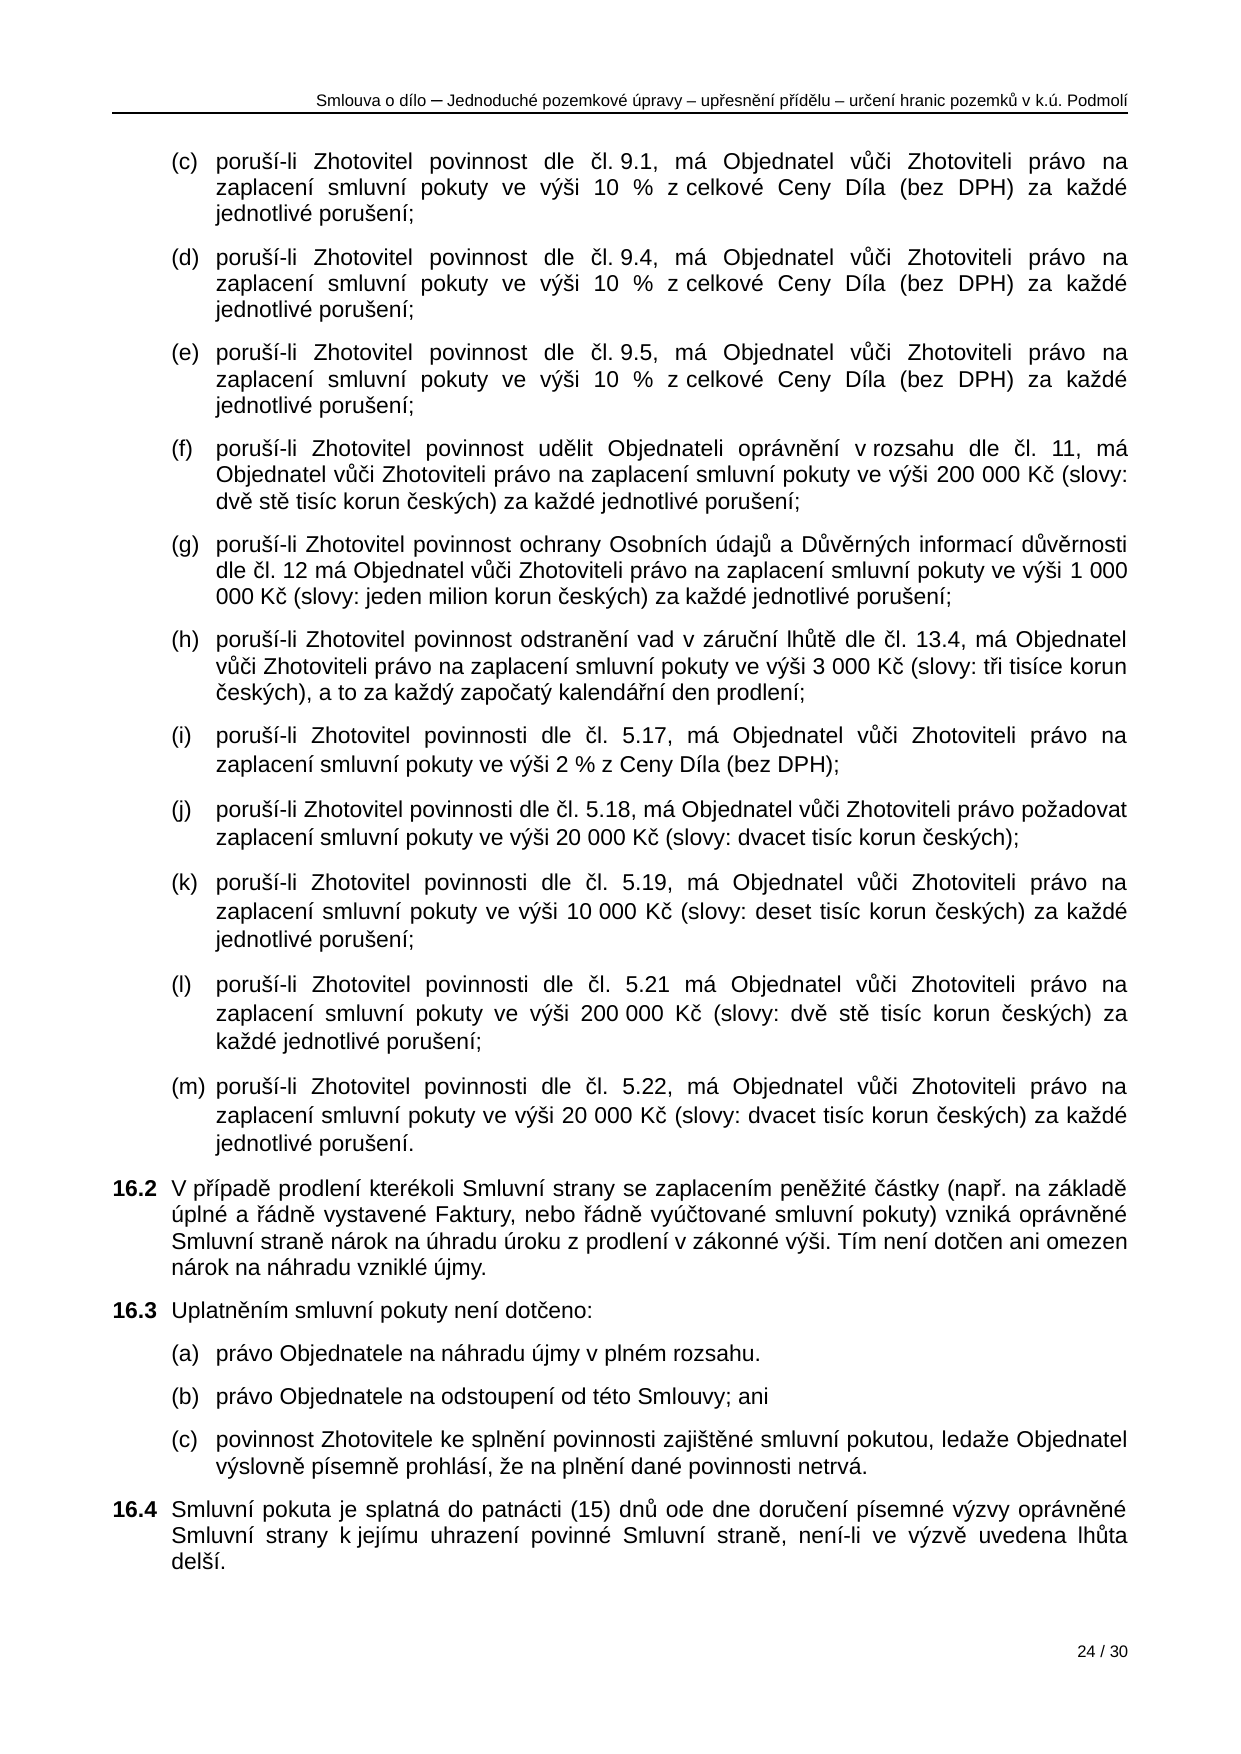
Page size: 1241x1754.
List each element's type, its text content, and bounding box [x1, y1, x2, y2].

text V případě prodlení kterékoli Smluvní strany se zaplacením peněžité částky (např. na základě úplné a řádně vystavené Faktury, nebo řádně vyúčtované smluvní pokuty) vzniká oprávněné Smluvní straně nárok na úhradu úroku z prodlení v zákonné výši. Tím není dotčen ani omezen nárok na náhradu vzniklé újmy. [112, 1175, 1128, 1281]
text poruší-li Zhotovitel povinnosti dle čl. 5.18, má Objednatel vůči Zhotoviteli právo požadovat zaplacení smluvní pokuty ve výši 20 000 Kč (slovy: dvacet tisíc korun českých); [171, 796, 1128, 850]
text poruší-li Zhotovitel povinnosti dle čl. 5.22, má Objednatel vůči Zhotoviteli právo na zaplacení smluvní pokuty ve výši 20 000 Kč (slovy: dvacet tisíc korun českých) za každé jednotlivé porušení. [171, 1073, 1128, 1156]
text poruší-li Zhotovitel povinnost ochrany Osobních údajů a Důvěrných informací důvěrnosti dle čl. 12 má Objednatel vůči Zhotoviteli právo na zaplacení smluvní pokuty ve výši 1 000 000 Kč (slovy: jeden milion korun českých) za každé jednotlivé porušení; [171, 531, 1128, 610]
text poruší-li Zhotovitel povinnost udělit Objednateli oprávnění v rozsahu dle čl. 11, má Objednatel vůči Zhotoviteli právo na zaplacení smluvní pokuty ve výši 200 000 Kč (slovy: dvě stě tisíc korun českých) za každé jednotlivé porušení; [171, 435, 1128, 514]
list poruší-li Zhotovitel povinnost dle čl. 9.5, má Objednatel vůči Zhotoviteli právo na zaplacení smluvní pokuty ve výši 10 % z celkové Ceny Díla (bez DPH) za každé jednotlivé porušení; [171, 339, 1128, 418]
text poruší-li Zhotovitel povinnosti dle čl. 5.19, má Objednatel vůči Zhotoviteli právo na zaplacení smluvní pokuty ve výši 10 000 Kč (slovy: deset tisíc korun českých) za každé jednotlivé porušení; [171, 869, 1128, 952]
list právo Objednatele na náhradu újmy v plném rozsahu. [171, 1340, 1128, 1367]
list povinnost Zhotovitele ke splnění povinnosti zajištěné smluvní pokutou, ledaže Objednatel výslovně písemně prohlásí, že na plnění dané povinnosti netrvá. [171, 1426, 1128, 1479]
text poruší-li Zhotovitel povinnost odstranění vad v záruční lhůtě dle čl. 13.4, má Objednatel vůči Zhotoviteli právo na zaplacení smluvní pokuty ve výši 3 000 Kč (slovy: tři tisíce korun českých), a to za každý započatý kalendářní den prodlení; [171, 626, 1128, 705]
text poruší-li Zhotovitel povinnosti dle čl. 5.21 má Objednatel vůči Zhotoviteli právo na zaplacení smluvní pokuty ve výši 200 000 Kč (slovy: dvě stě tisíc korun českých) za každé jednotlivé porušení; [171, 971, 1128, 1054]
text poruší-li Zhotovitel povinnosti dle čl. 5.17, má Objednatel vůči Zhotoviteli právo na zaplacení smluvní pokuty ve výši 2 % z Ceny Díla (bez DPH); [171, 722, 1128, 777]
text Smluvní pokuta je splatná do patnácti (15) dnů ode dne doručení písemné výzvy oprávněné Smluvní strany k jejímu uhrazení povinné Smluvní straně, není-li ve výzvě uvedena lhůta delší. [112, 1496, 1128, 1575]
list poruší-li Zhotovitel povinnost dle čl. 9.1, má Objednatel vůči Zhotoviteli právo na zaplacení smluvní pokuty ve výši 10 % z celkové Ceny Díla (bez DPH) za každé jednotlivé porušení; [171, 148, 1128, 227]
text Uplatněním smluvní pokuty není dotčeno: [112, 1297, 1128, 1323]
list poruší-li Zhotovitel povinnost dle čl. 9.4, má Objednatel vůči Zhotoviteli právo na zaplacení smluvní pokuty ve výši 10 % z celkové Ceny Díla (bez DPH) za každé jednotlivé porušení; [171, 243, 1128, 322]
list právo Objednatele na odstoupení od této Smlouvy; ani [171, 1383, 1128, 1409]
